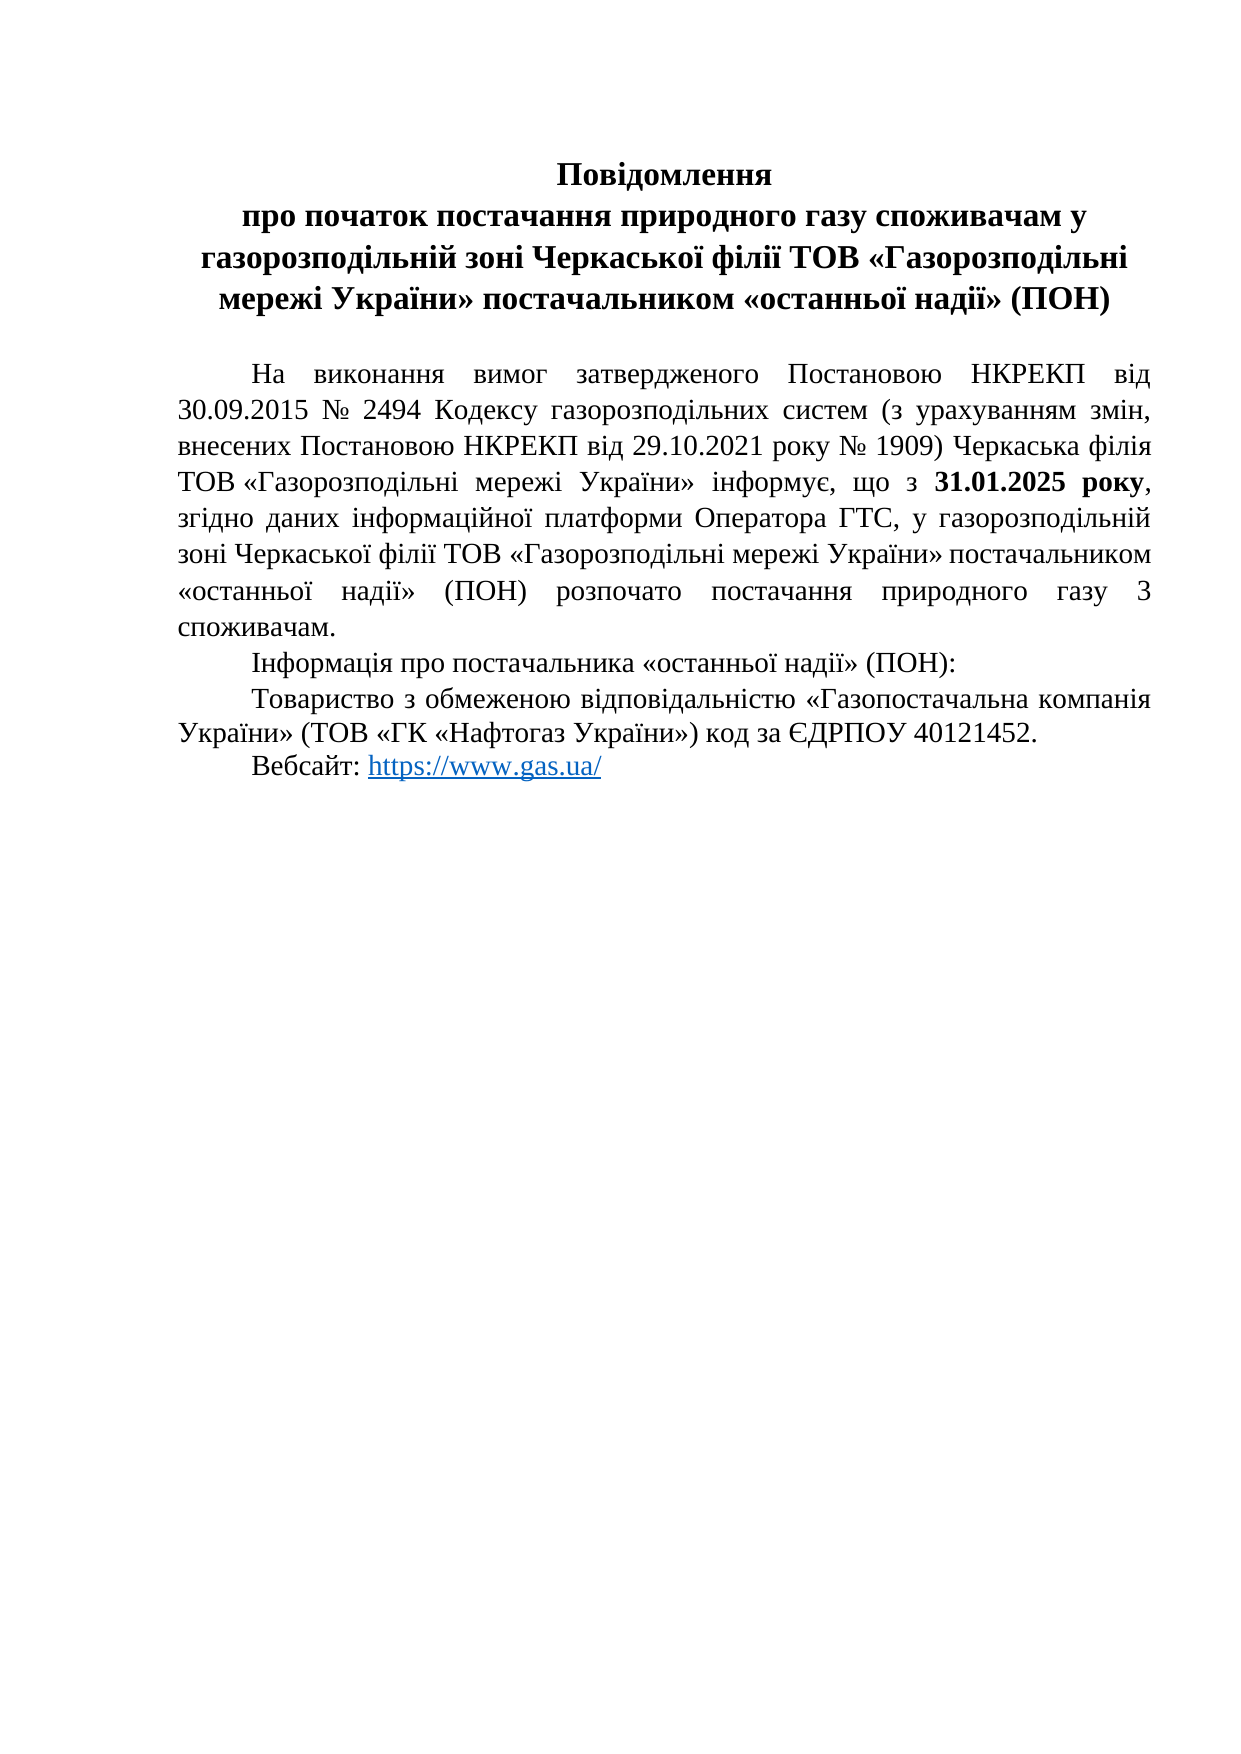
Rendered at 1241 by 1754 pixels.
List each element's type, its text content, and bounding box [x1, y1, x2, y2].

text На виконання вимог затвердженого Постановою НКРЕКП від 30.09.2015 № 2494 Кодексу газорозподільних систем (з урахуванням змін, внесених Постановою НКРЕКП від 29.10.2021 року № 1909) Черкаська філія ТОВ «Газорозподільні мережі України» інформує, що з 31.01.2025 року, згідно даних інформаційної платформи Оператора ГТС, у газорозподільній зоні Черкаської філії ТОВ «Газорозподільні мережі України» постачальником «останньої надії» (ПОН) розпочато постачання природного газу 3 споживачам. [177, 356, 1152, 642]
text про початок постачання природного газу споживачам у газорозподільній зоні Черкаської філії ТОВ «Газорозподільні мережі України» постачальником «останньої надії» (ПОН) [177, 196, 1152, 317]
text Інформація про постачальника «останньої надії» (ПОН): [177, 645, 1152, 678]
text Повідомлення [177, 154, 1152, 193]
text Товариство з обмеженою відповідальністю «Газопостачальна компанія України» (ТОВ «ГК «Нафтогаз України») код за ЄДРПОУ 40121452. [177, 681, 1152, 748]
text Вебсайт: https://www.gas.ua/ [177, 748, 1152, 782]
